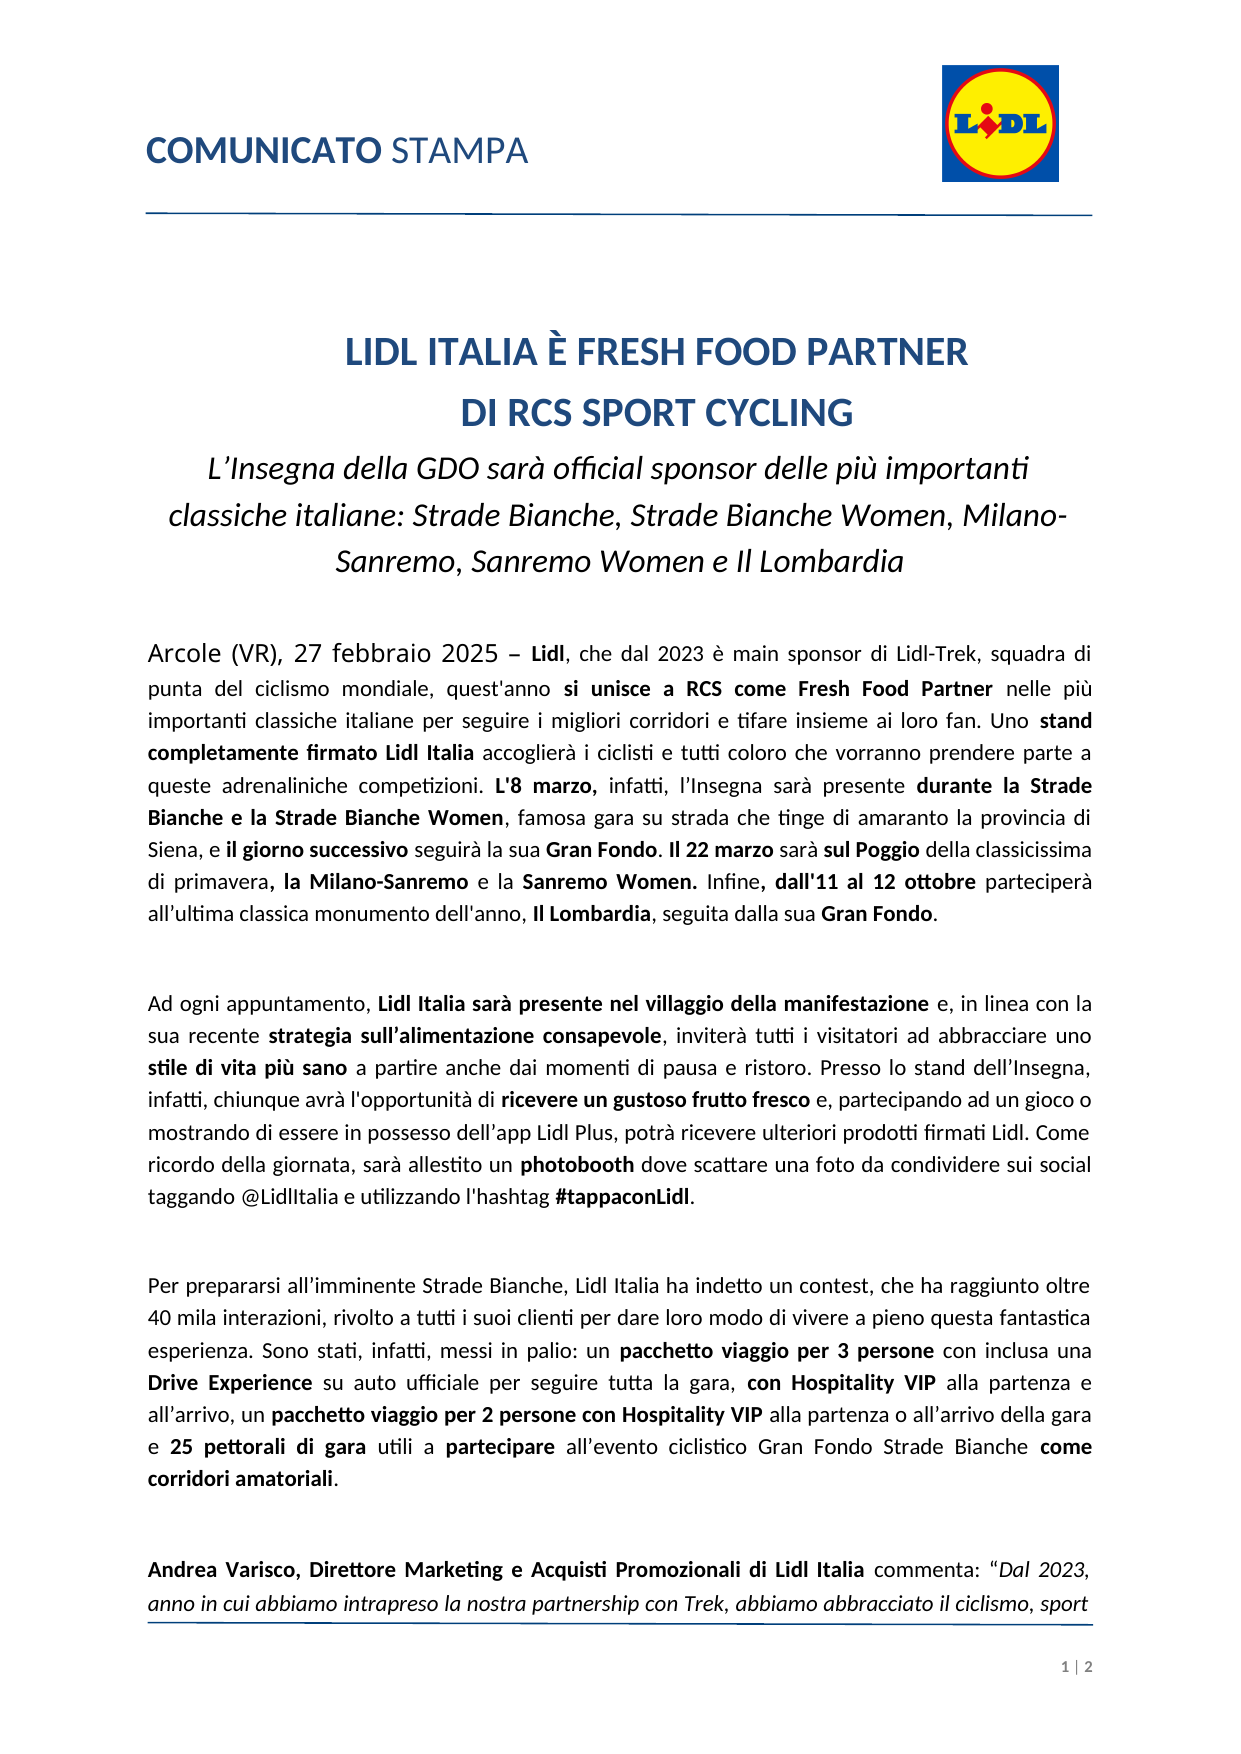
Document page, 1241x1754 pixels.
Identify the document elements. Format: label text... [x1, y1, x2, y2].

picture [941, 64, 1060, 183]
text lidl iTALIA è FReSH FOOD PARTNER [148, 325, 1092, 376]
text Arcole (VR), 27 febbraio 2025 – Lidl, che dal 2023 è main sponsor di Lidl-Trek, squadra di punta del ciclismo mondiale, quest'anno si unisce a RCS come Fresh Food Partner nelle più importanti classiche italiane per seguire i migliori corridori e tifare insieme ai loro fan. Uno stand completamente firmato Lidl Italia accoglierà i ciclisti e tutti coloro che vorranno prendere parte a queste adrenaliniche competizioni. L'8 marzo, infatti, l’Insegna sarà presente durante la Strade Bianche e la Strade Bianche Women, famosa gara su strada che tinge di amaranto la provincia di Siena, e il giorno successivo seguirà la sua Gran Fondo. Il 22 marzo sarà sul Poggio della classicissima di primavera, la Milano-Sanremo e la Sanremo Women. Infine, dall'11 al 12 ottobre parteciperà all’ultima classica monumento dell'anno, Il Lombardia, seguita dalla sua Gran Fondo. [148, 636, 1092, 927]
text Ad ogni appuntamento, Lidl Italia sarà presente nel villaggio della manifestazione e, in linea con la sua recente strategia sull’alimentazione consapevole, inviterà tutti i visitatori ad abbracciare uno stile di vita più sano a partire anche dai momenti di pausa e ristoro. Presso lo stand dell’Insegna, infatti, chiunque avrà l'opportunità di ricevere un gustoso frutto fresco e, partecipando ad un gioco o mostrando di essere in possesso dell’app Lidl Plus, potrà ricevere ulteriori prodotti firmati Lidl. Come ricordo della giornata, sarà allestito un photobooth dove scattare una foto da condividere sui social taggando @LidlItalia e utilizzando l'hashtag #tappaconLidl. [148, 989, 1092, 1210]
text Per prepararsi all’imminente Strade Bianche, Lidl Italia ha indetto un contest, che ha raggiunto oltre 40 mila interazioni, rivolto a tutti i suoi clienti per dare loro modo di vivere a pieno questa fantastica esperienza. Sono stati, infatti, messi in palio: un pacchetto viaggio per 3 persone con inclusa una Drive Experience su auto ufficiale per seguire tutta la gara, con Hospitality VIP alla partenza e all’arrivo, un pacchetto viaggio per 2 persone con Hospitality VIP alla partenza o all’arrivo della gara e 25 pettorali di gara utili a partecipare all’evento ciclistico Gran Fondo Strade Bianche come corridori amatoriali. [148, 1271, 1092, 1492]
text DI RCS SPORT CYCLING [148, 386, 1092, 437]
text L’Insegna della GDO sarà official sponsor delle più importanti classiche italiane: Strade Bianche, Strade Bianche Women, Milano-Sanremo, Sanremo Women e Il Lombardia [148, 447, 1092, 581]
